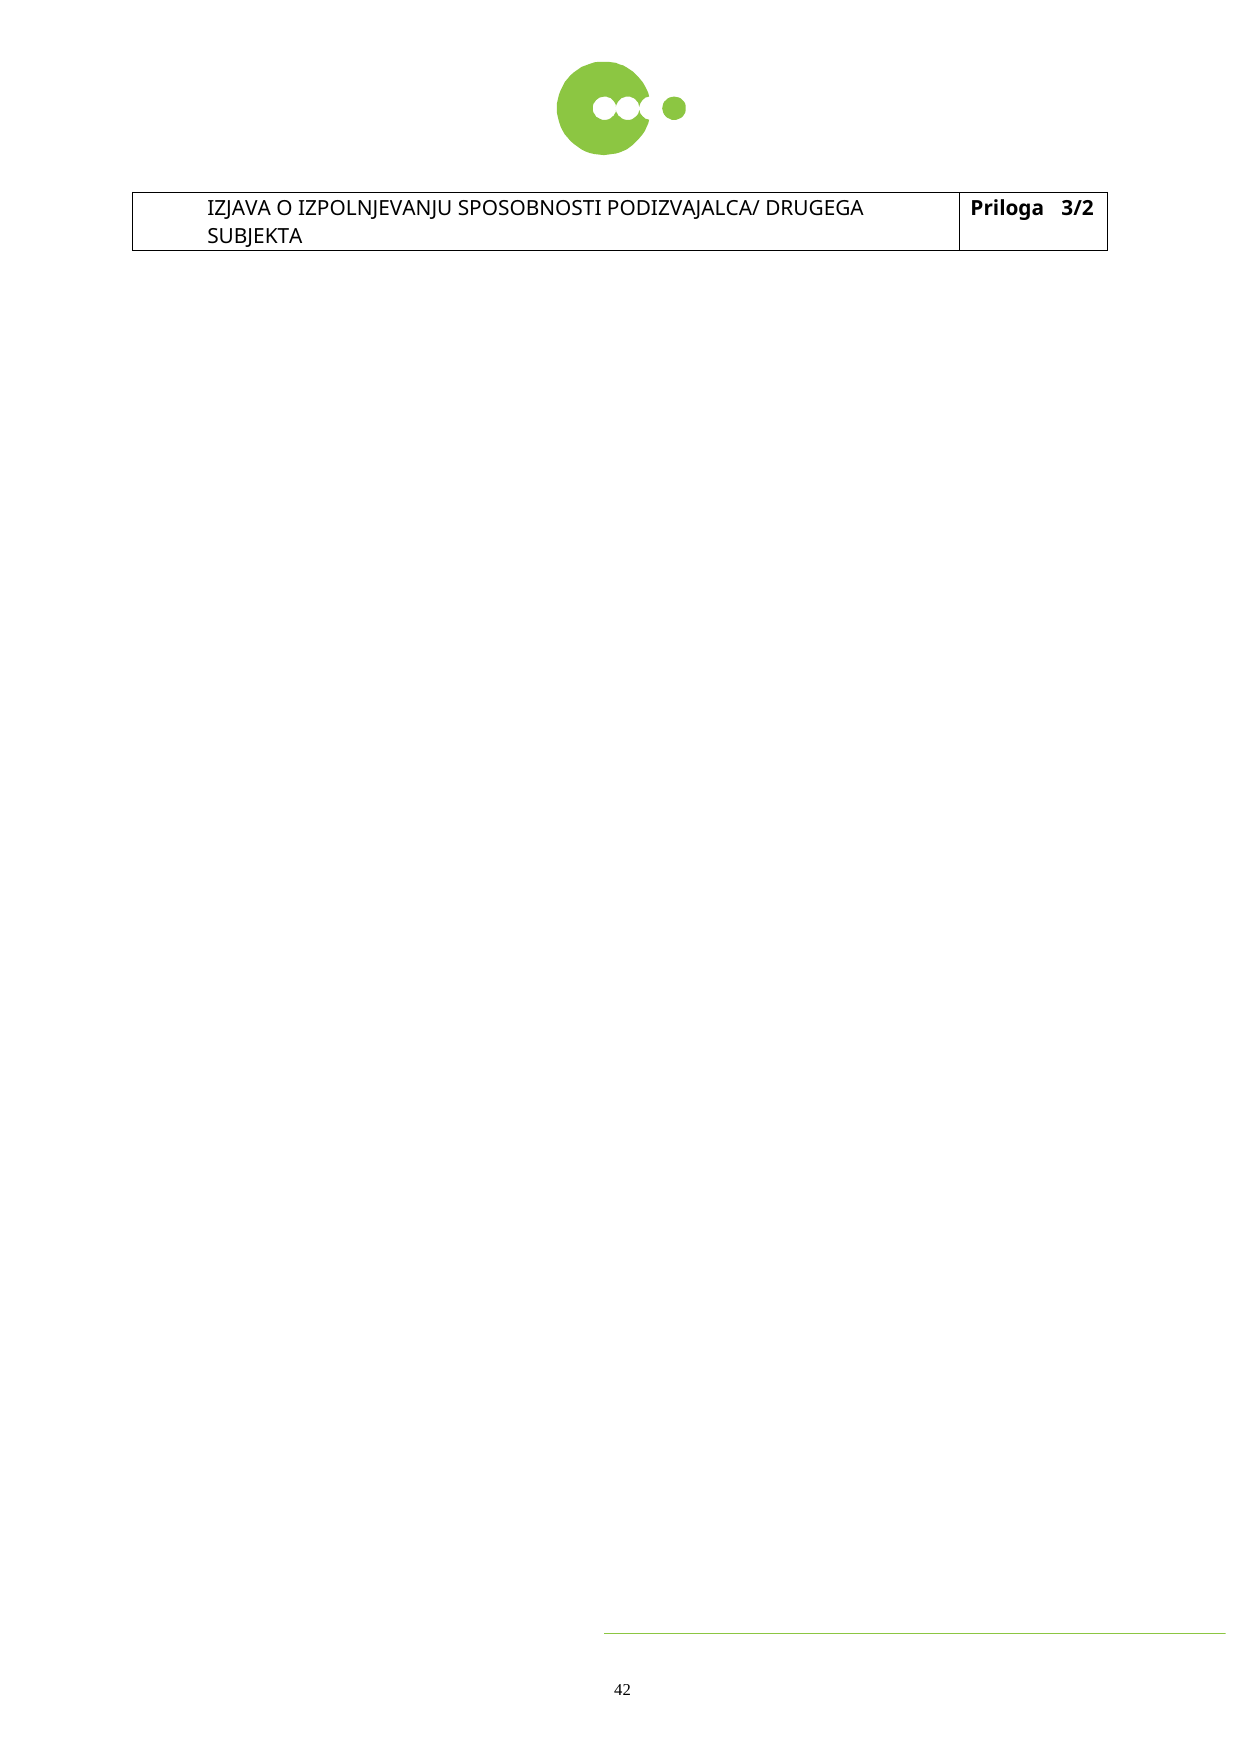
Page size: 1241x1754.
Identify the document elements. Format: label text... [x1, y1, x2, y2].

table_header Priloga [960, 193, 1048, 250]
table_header [133, 193, 200, 250]
table_header IZJAVA O IZPOLNJEVANJU SPOSOBNOSTI PODIZVAJALCA/ DRUGEGA SUBJEKTA [200, 193, 959, 250]
table_header 3/2 [1049, 193, 1107, 250]
